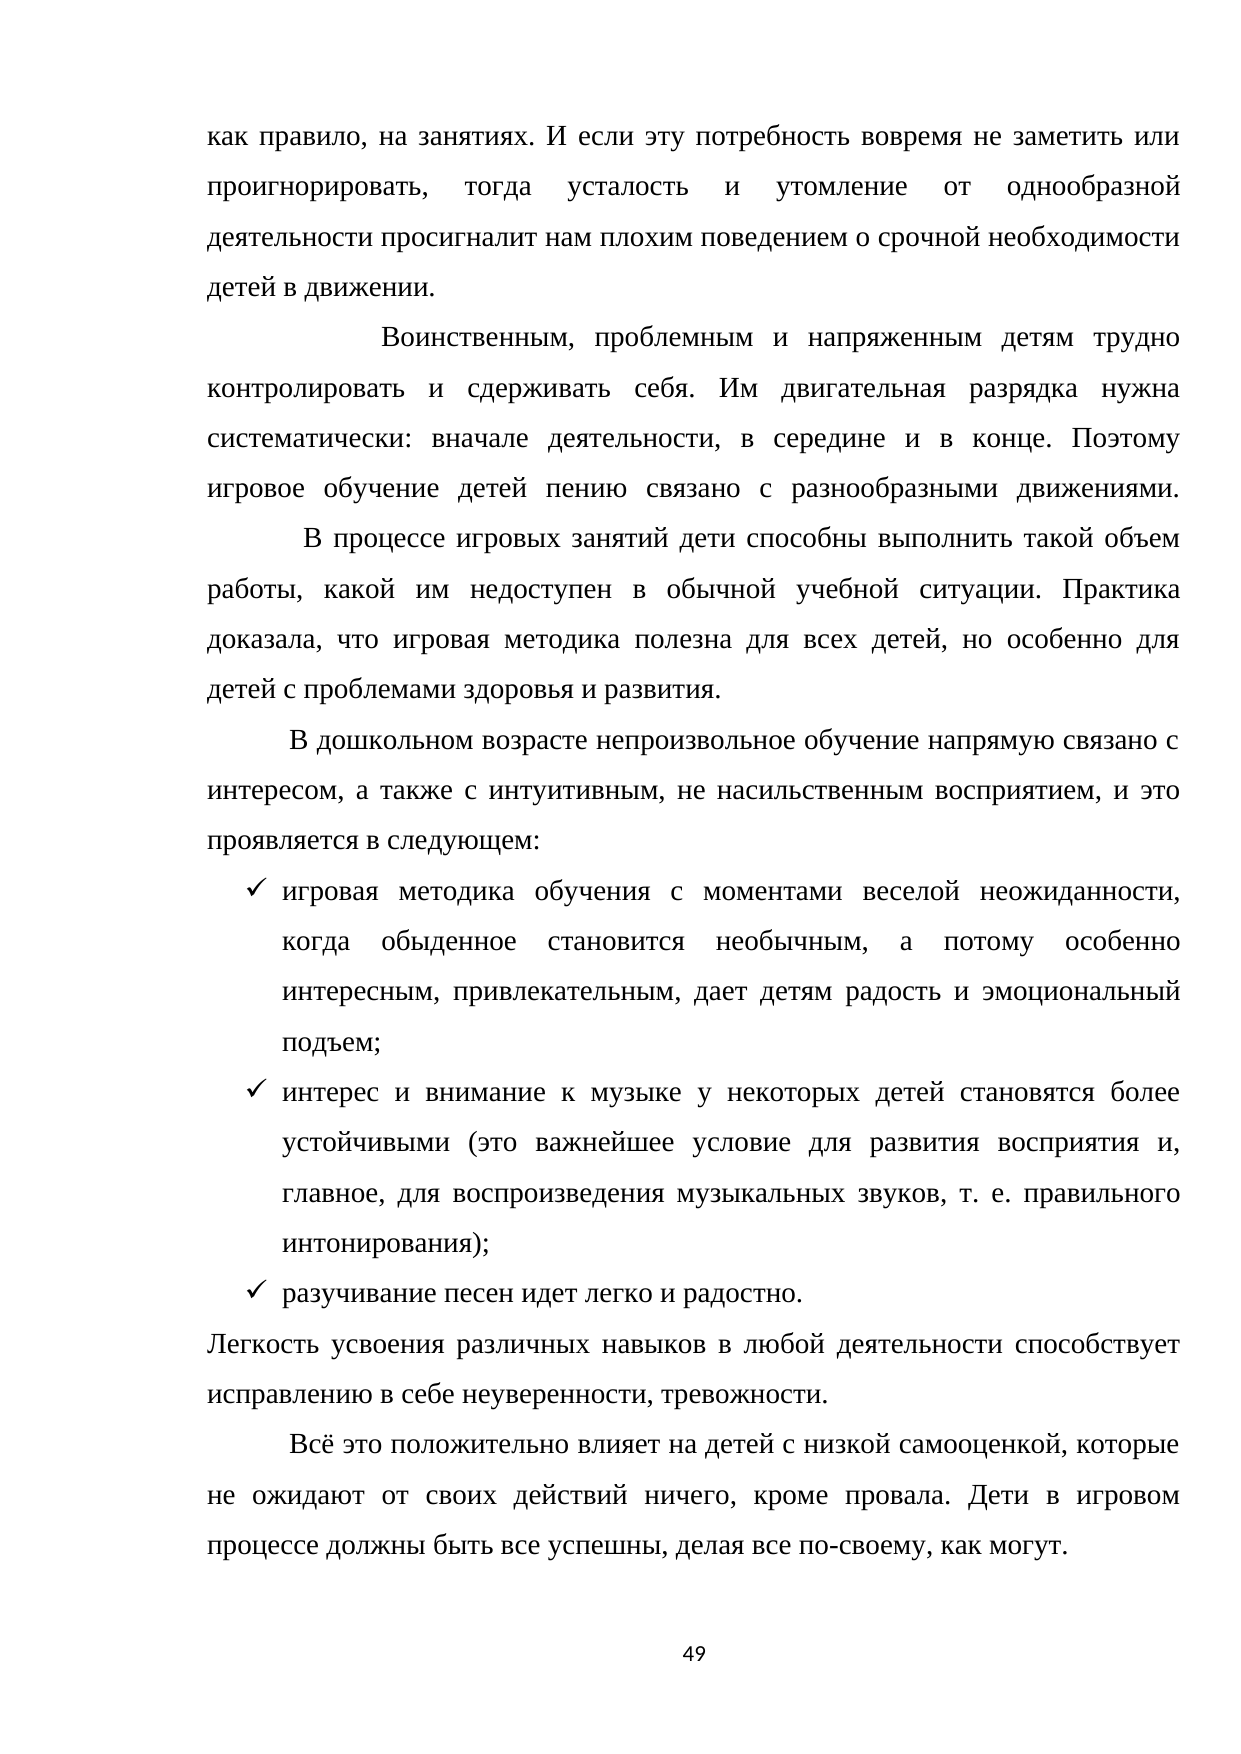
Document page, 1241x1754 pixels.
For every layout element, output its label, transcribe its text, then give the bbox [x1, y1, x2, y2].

list разучивание песен идет легко и радостно. [244, 1276, 1181, 1309]
list интерес и внимание к музыке у некоторых детей становятся более устойчивыми (это важнейшее условие для развития восприятия и, главное, для воспроизведения музыкальных звуков, т. е. правильного интонирования); [244, 1074, 1181, 1259]
text Всё это положительно влияет на детей с низкой самооценкой, которые не ожидают от своих действий ничего, кроме провала. Дети в игровом процессе должны быть все успешны, делая все по-своему, как могут. [207, 1427, 1181, 1561]
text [207, 118, 1181, 303]
text Легкость усвоения различных навыков в любой деятельности способствует исправлению в себе неуверенности, тревожности. [207, 1326, 1181, 1410]
text В дошкольном возрасте непроизвольное обучение напрямую связано с интересом, а также с интуитивным, не насильственным восприятием, и это проявляется в следующем: [207, 722, 1181, 856]
text Воинственным, проблемным и напряженным детям трудно контролировать и сдерживать себя. Им двигательная разрядка нужна систематически: вначале деятельности, в середине и в конце. Поэтому игровое обучение детей пению связано с разнообразными движениями. В процессе игровых занятий дети способны выполнить такой объем работы, какой им недоступен в обычной учебной ситуации. Практика доказала, что игровая методика полезна для всех детей, но особенно для детей с проблемами здоровья и развития. [207, 319, 1181, 705]
list игровая методика обучения с моментами веселой неожиданности, когда обыденное становится необычным, а потому особенно интересным, привлекательным, дает детям радость и эмоциональный подъем; [244, 873, 1181, 1057]
